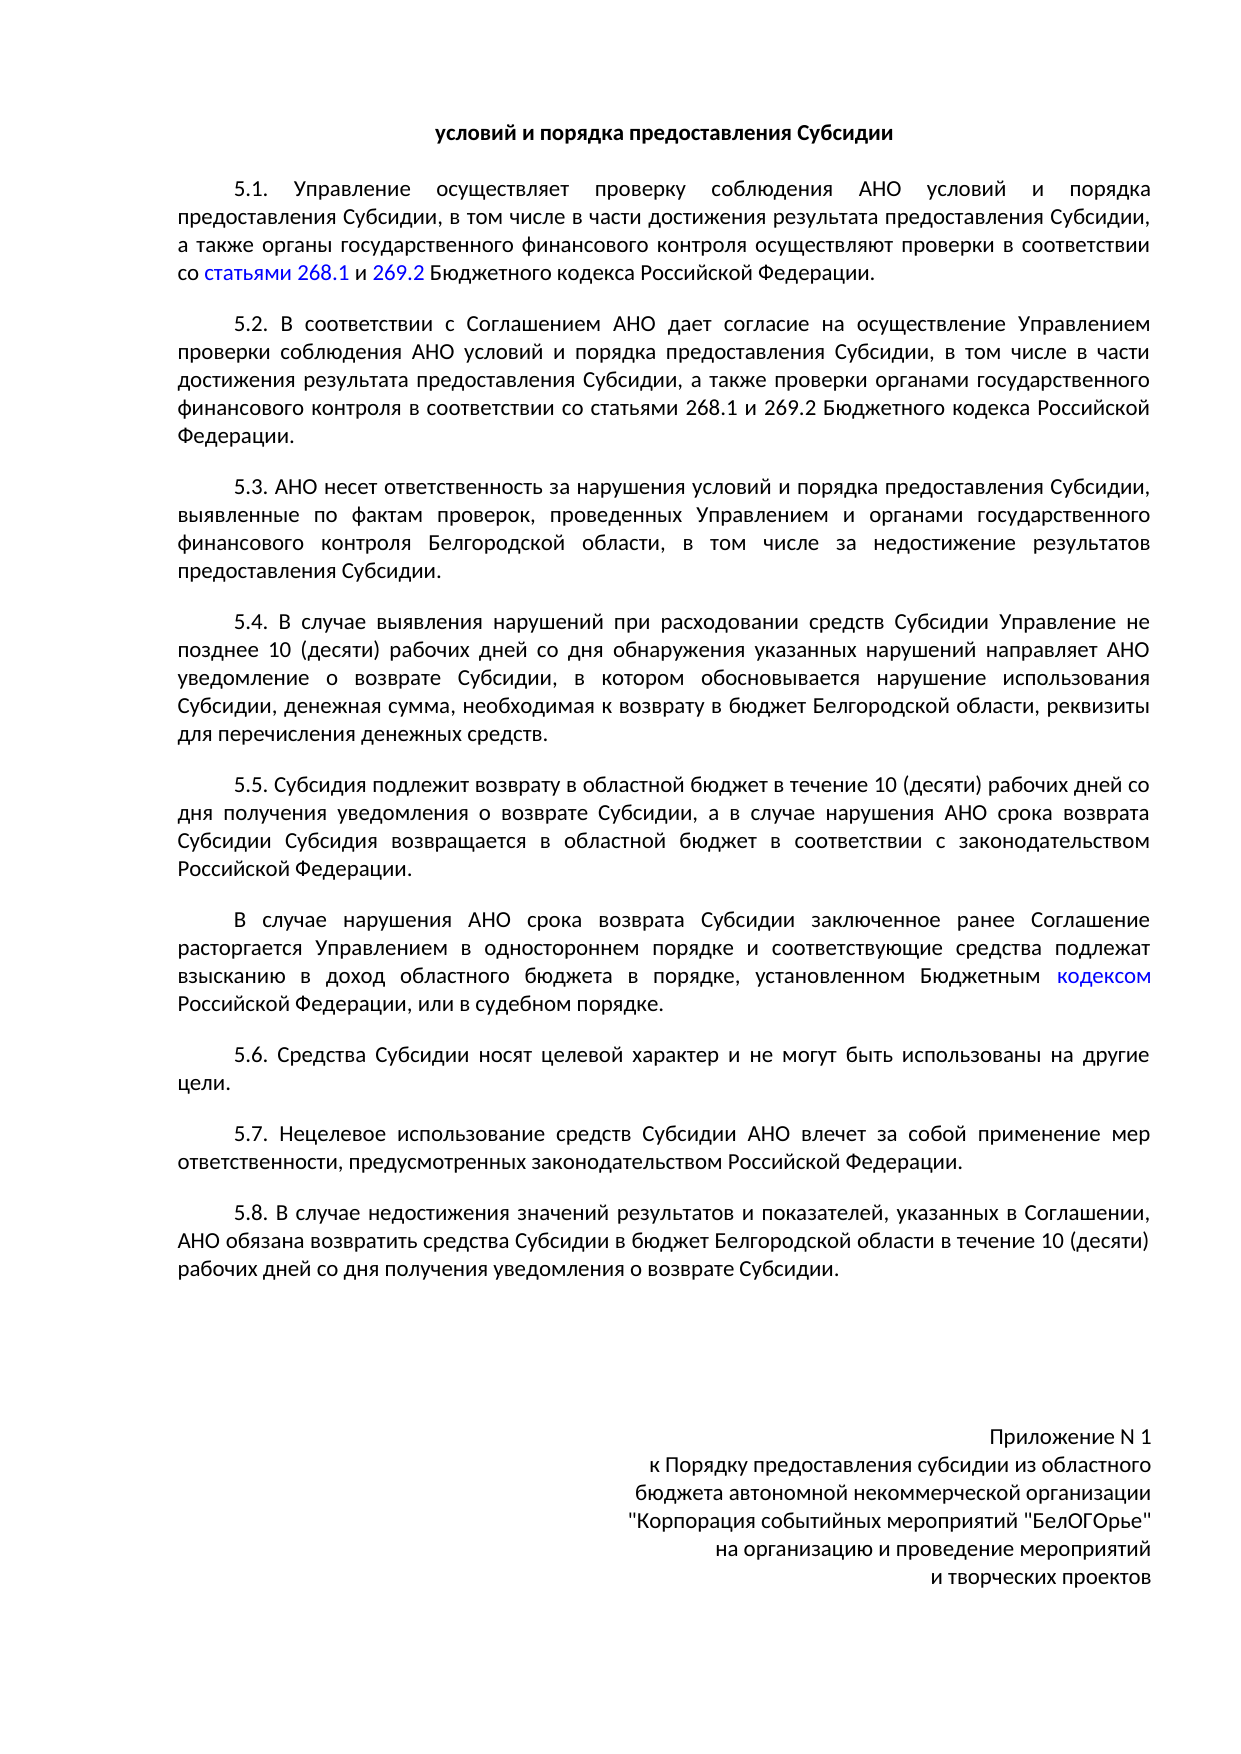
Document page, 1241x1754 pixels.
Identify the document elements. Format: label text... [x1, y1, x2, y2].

text Приложение N 1 [177, 1422, 1152, 1450]
text 5.3. АНО несет ответственность за нарушения условий и порядка предоставления Субсидии, выявленные по фактам проверок, проведенных Управлением и органами государственного финансового контроля Белгородской области, в том числе за недостижение результатов предоставления Субсидии. [177, 472, 1152, 584]
text 5.1. Управление осуществляет проверку соблюдения АНО условий и порядка предоставления Субсидии, в том числе в части достижения результата предоставления Субсидии, а также органы государственного финансового контроля осуществляют проверки в соответствии со статьями 268.1 и 269.2 Бюджетного кодекса Российской Федерации. [177, 174, 1152, 286]
text бюджета автономной некоммерческой организации [177, 1478, 1152, 1506]
text на организацию и проведение мероприятий [177, 1534, 1152, 1562]
text В случае нарушения АНО срока возврата Субсидии заключенное ранее Соглашение расторгается Управлением в одностороннем порядке и соответствующие средства подлежат взысканию в доход областного бюджета в порядке, установленном Бюджетным кодексом Российской Федерации, или в судебном порядке. [177, 905, 1152, 1017]
text 5.4. В случае выявления нарушений при расходовании средств Субсидии Управление не позднее 10 (десяти) рабочих дней со дня обнаружения указанных нарушений направляет АНО уведомление о возврате Субсидии, в котором обосновывается нарушение использования Субсидии, денежная сумма, необходимая к возврату в бюджет Белгородской области, реквизиты для перечисления денежных средств. [177, 607, 1152, 747]
text к Порядку предоставления субсидии из областного [177, 1450, 1152, 1478]
text 5.6. Средства Субсидии носят целевой характер и не могут быть использованы на другие цели. [177, 1040, 1152, 1096]
text 5.5. Субсидия подлежит возврату в областной бюджет в течение 10 (десяти) рабочих дней со дня получения уведомления о возврате Субсидии, а в случае нарушения АНО срока возврата Субсидии Субсидия возвращается в областной бюджет в соответствии с законодательством Российской Федерации. [177, 770, 1152, 882]
title условий и порядка предоставления Субсидии [177, 118, 1152, 146]
text "Корпорация событийных мероприятий "БелОГОрье" [177, 1506, 1152, 1534]
text 5.2. В соответствии с Соглашением АНО дает согласие на осуществление Управлением проверки соблюдения АНО условий и порядка предоставления Субсидии, в том числе в части достижения результата предоставления Субсидии, а также проверки органами государственного финансового контроля в соответствии со статьями 268.1 и 269.2 Бюджетного кодекса Российской Федерации. [177, 309, 1152, 449]
text и творческих проектов [177, 1562, 1152, 1590]
text 5.8. В случае недостижения значений результатов и показателей, указанных в Соглашении, АНО обязана возвратить средства Субсидии в бюджет Белгородской области в течение 10 (десяти) рабочих дней со дня получения уведомления о возврате Субсидии. [177, 1198, 1152, 1282]
text 5.7. Нецелевое использование средств Субсидии АНО влечет за собой применение мер ответственности, предусмотренных законодательством Российской Федерации. [177, 1119, 1152, 1175]
